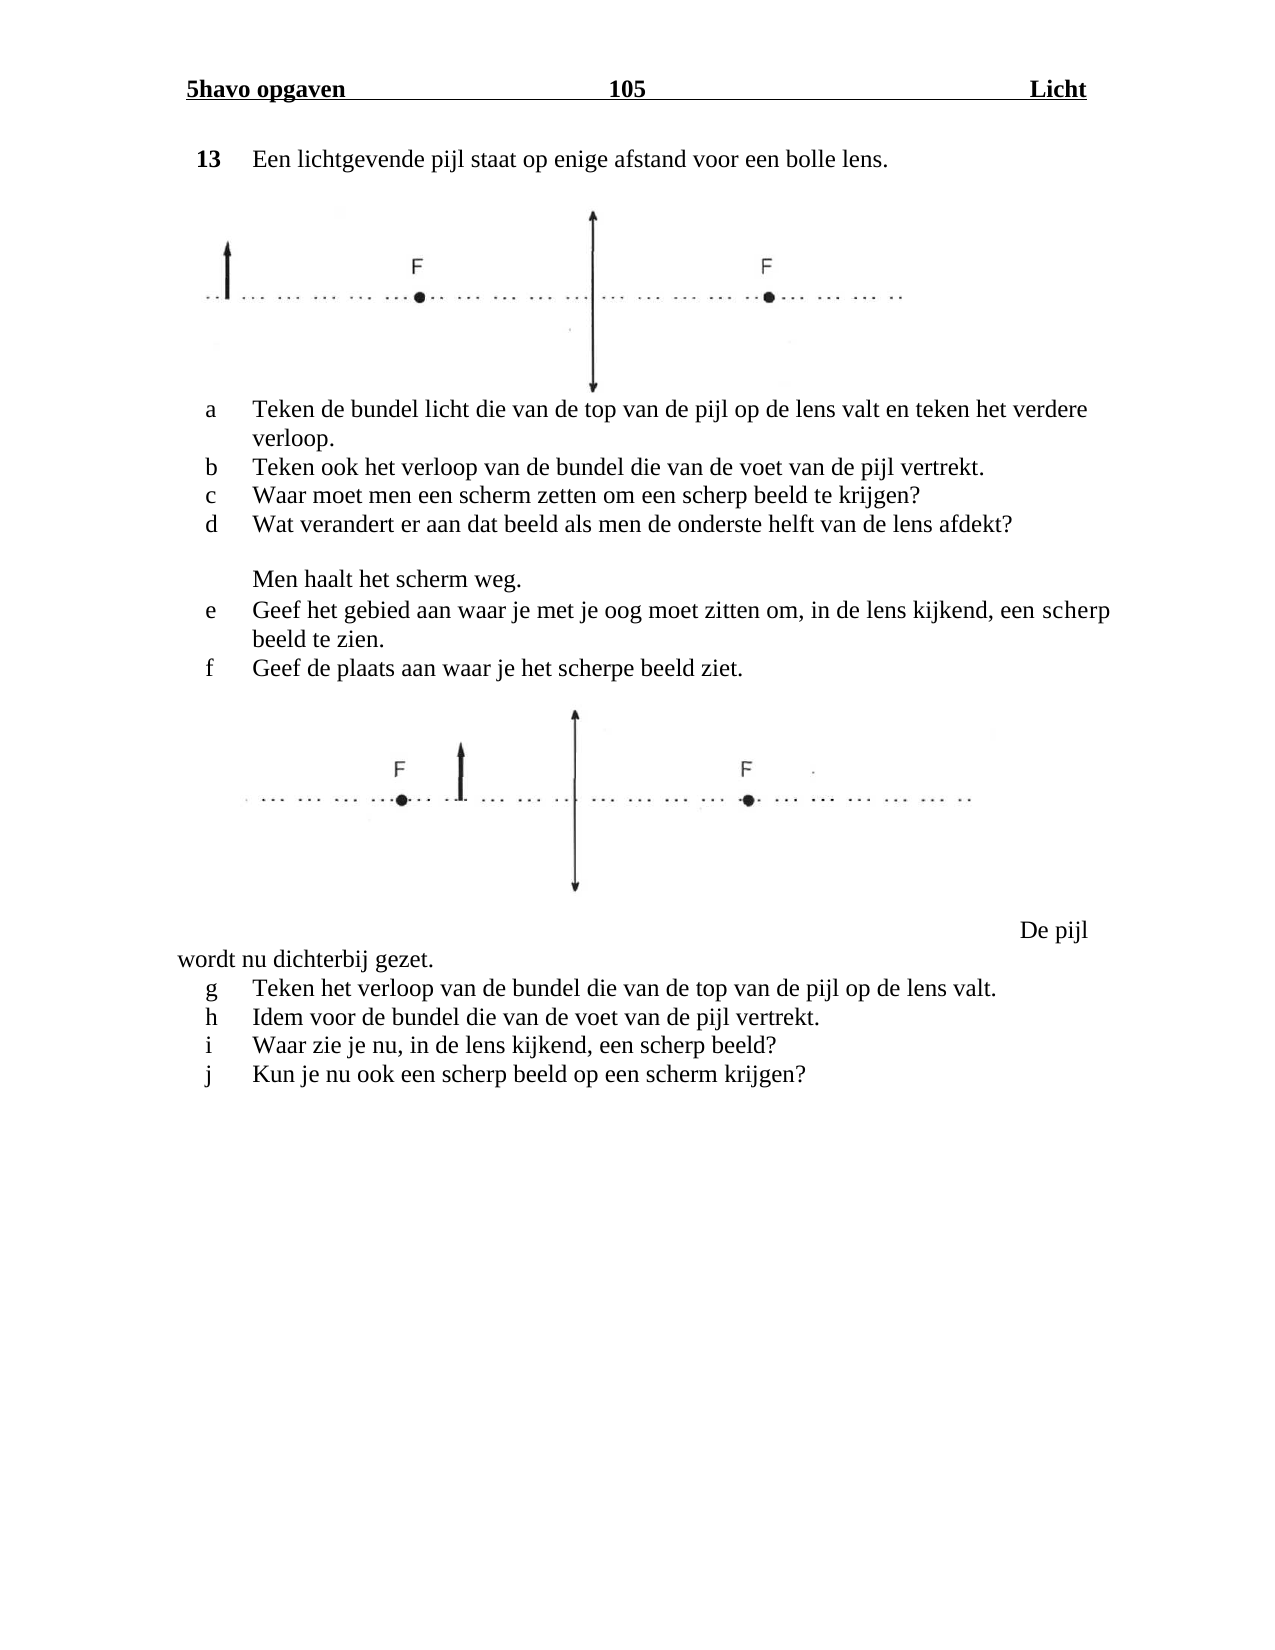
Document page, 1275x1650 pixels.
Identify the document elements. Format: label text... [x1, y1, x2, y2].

text g Teken het verloop van de bundel die van de top van de pijl op de lens valt. [177, 973, 1152, 1002]
text a Teken de bundel licht die van de top van de pijl op de lens valt en teken het verdere verloop. [205, 174, 1152, 452]
text De pijl wordt nu dichterbij gezet. [177, 916, 1152, 973]
picture [210, 698, 1000, 896]
text Men haalt het scherm weg. [252, 564, 1152, 592]
text j Kun je nu ook een scherp beeld op een scherm krijgen? [177, 1059, 1152, 1088]
text 13 Een lichtgevende pijl staat op enige afstand voor een bolle lens. [196, 144, 1152, 173]
text e Geef het gebied aan waar je met je oog moet zitten om, in de lens kijkend, een scherp beeld te zien. [205, 595, 1152, 653]
text f Geef de plaats aan waar je het scherpe beeld ziet. [205, 653, 1152, 682]
text c Waar moet men een scherm zetten om een scherp beeld te krijgen? [205, 481, 1152, 510]
text d Wat verandert er aan dat beeld als men de onderste helft van de lens afdekt? [205, 510, 1152, 539]
text i Waar zie je nu, in de lens kijkend, een scherp beeld? [177, 1031, 1152, 1059]
text b Teken ook het verloop van de bundel die van de voet van de pijl vertrekt. [205, 452, 1152, 481]
text h Idem voor de bundel die van de voet van de pijl vertrekt. [177, 1002, 1152, 1031]
